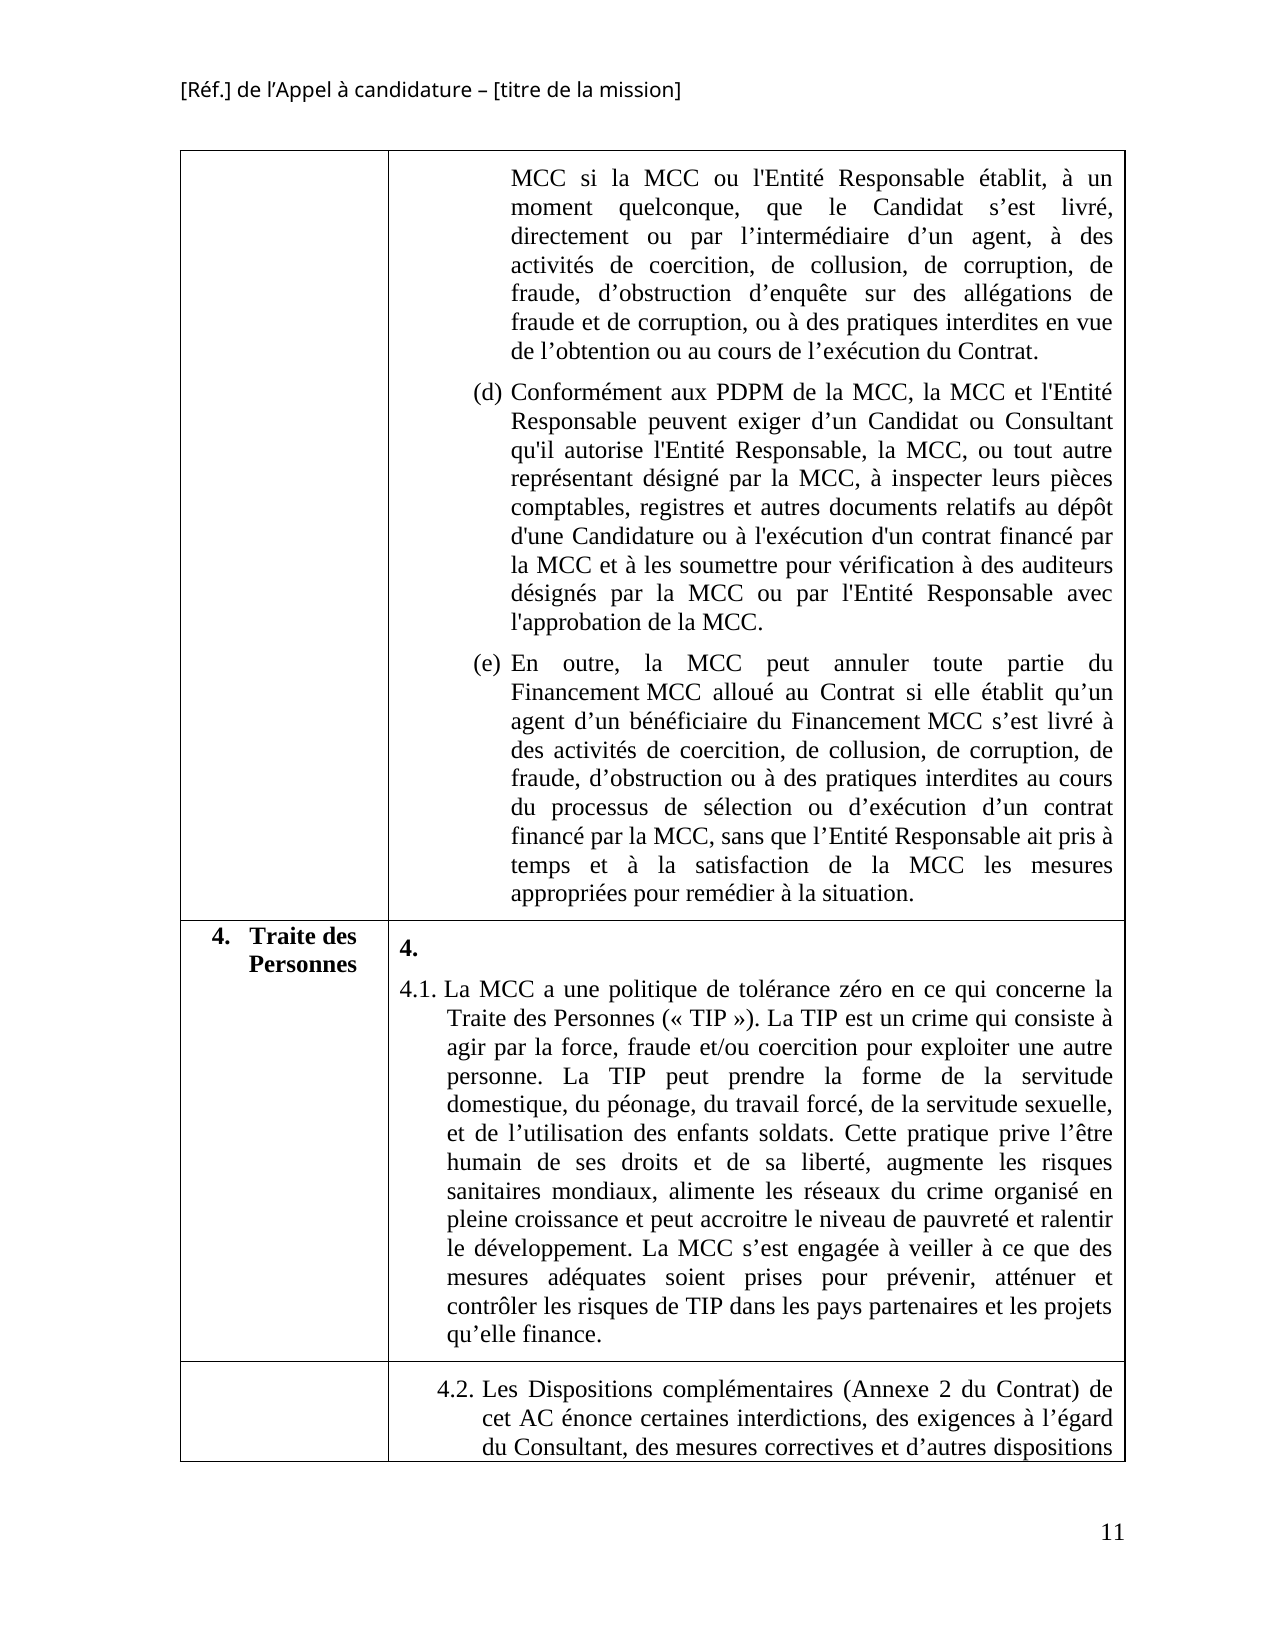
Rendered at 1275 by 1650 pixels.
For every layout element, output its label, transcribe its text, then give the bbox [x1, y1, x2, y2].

table_cell Traite des Personnes [181, 921, 388, 1361]
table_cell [181, 151, 388, 920]
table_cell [389, 151, 1124, 920]
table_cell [389, 1362, 1124, 1461]
table_cell La MCC a une politique de tolérance zéro en ce qui concerne la Traite des Personnes (« TIP »). La TIP est un crime qui consiste à agir par la force, fraude et/ou coercition pour exploiter une autre personne. La TIP peut prendre la forme de la servitude domestique, du péonage, du travail forcé, de la servitude sexuelle, et de l’utilisation des enfants soldats. Cette pratique prive l’être humain de ses droits et de sa liberté, augmente les risques sanitaires mondiaux, alimente les réseaux du crime organisé en pleine croissance et peut accroitre le niveau de pauvreté et ralentir le développement. La MCC s’est engagée à veiller à ce que des mesures adéquates soient prises pour prévenir, atténuer et contrôler les risques de TIP dans les pays partenaires et les projets qu’elle finance. [389, 921, 1124, 1361]
table_cell [181, 1362, 388, 1461]
